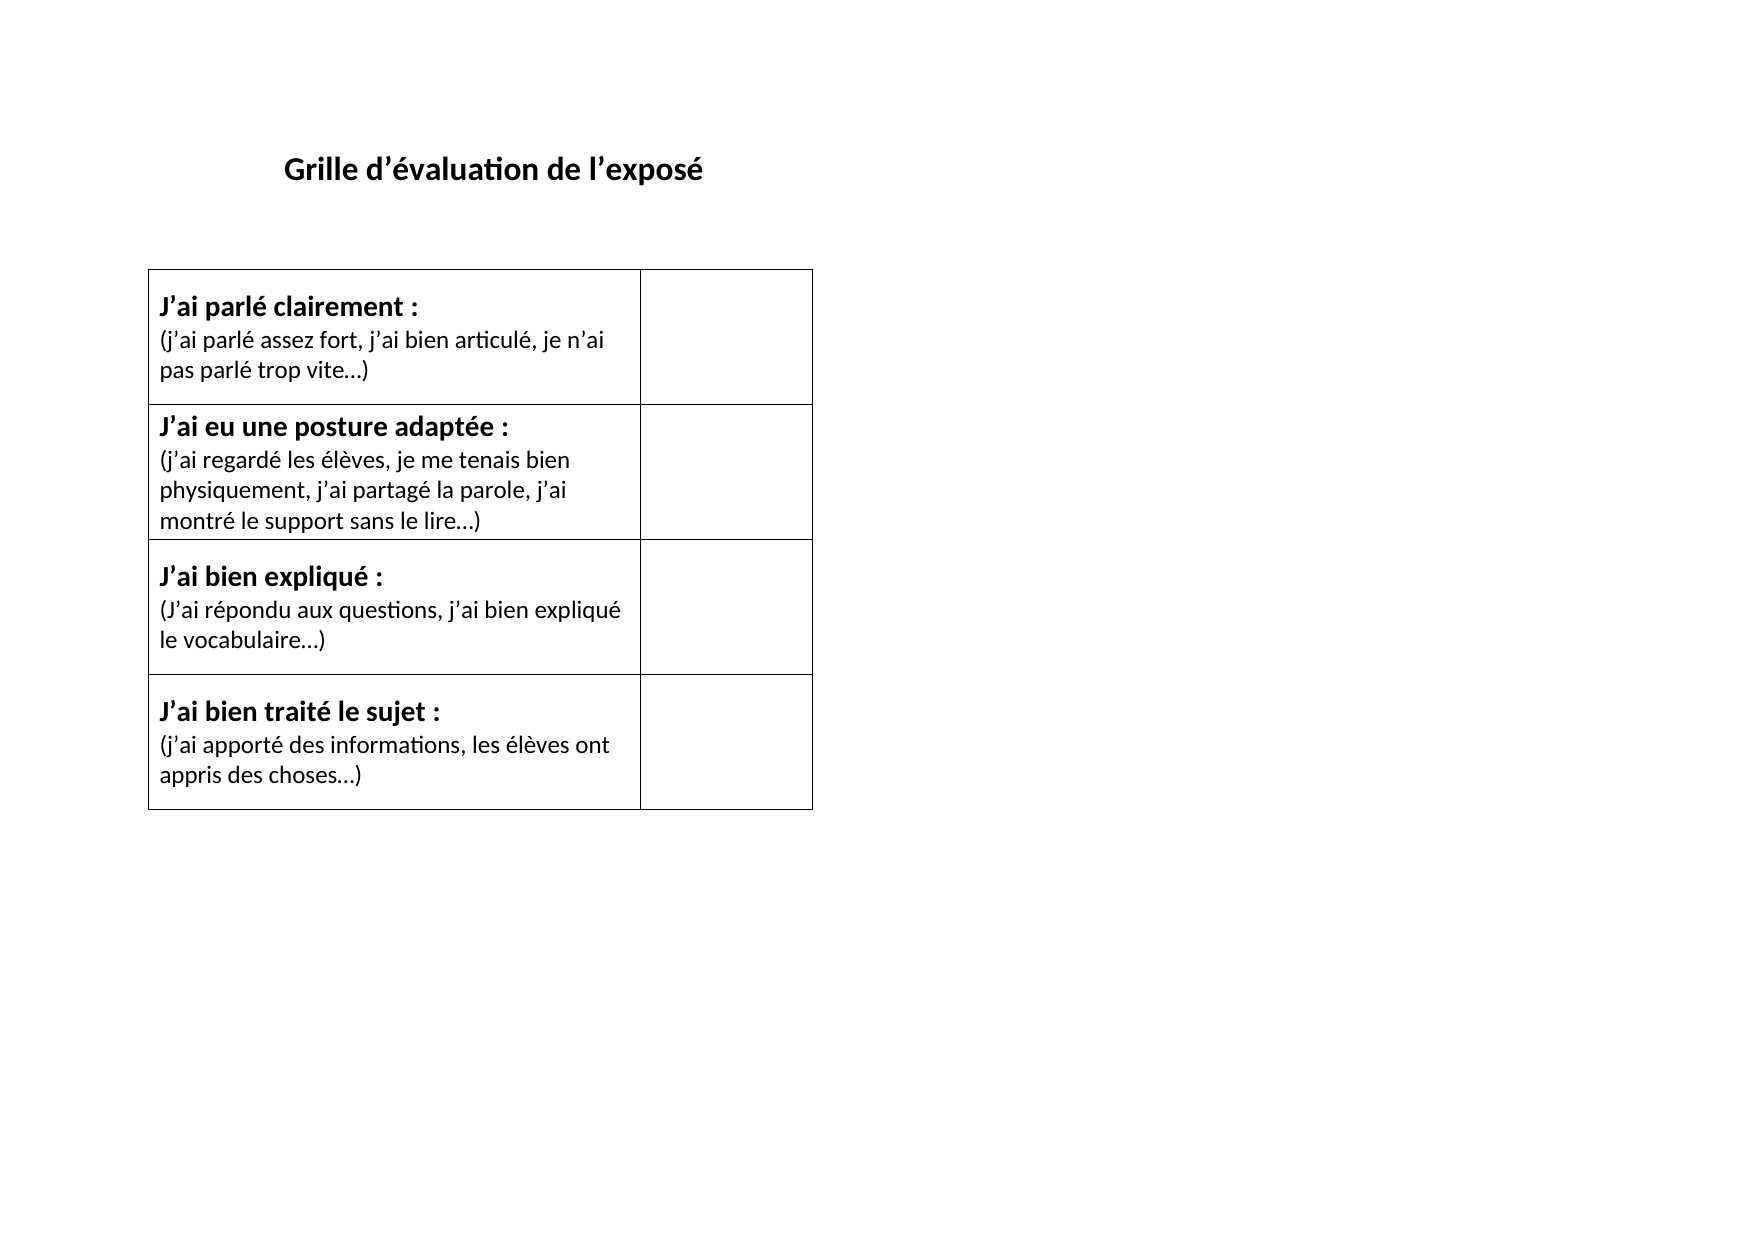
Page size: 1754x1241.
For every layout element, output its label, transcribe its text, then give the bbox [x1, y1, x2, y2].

table_cell J’ai bien expliqué : (J’ai répondu aux questions, j’ai bien expliqué le vocabulaire…) [149, 540, 640, 674]
table_header J’ai parlé clairement : (j’ai parlé assez fort, j’ai bien articulé, je n’ai pas parlé trop vite…) [149, 270, 640, 404]
table_cell J’ai bien traité le sujet : (j’ai apporté des informations, les élèves ont appris des choses…) [149, 675, 640, 809]
table_cell [641, 405, 812, 539]
text Grille d’évaluation de l’exposé [148, 148, 840, 188]
table_header [641, 270, 812, 404]
table_cell [641, 675, 812, 809]
table_cell [641, 540, 812, 674]
table_cell J’ai eu une posture adaptée : (j’ai regardé les élèves, je me tenais bien physiquement, j’ai partagé la parole, j’ai montré le support sans le lire…) [149, 405, 640, 539]
